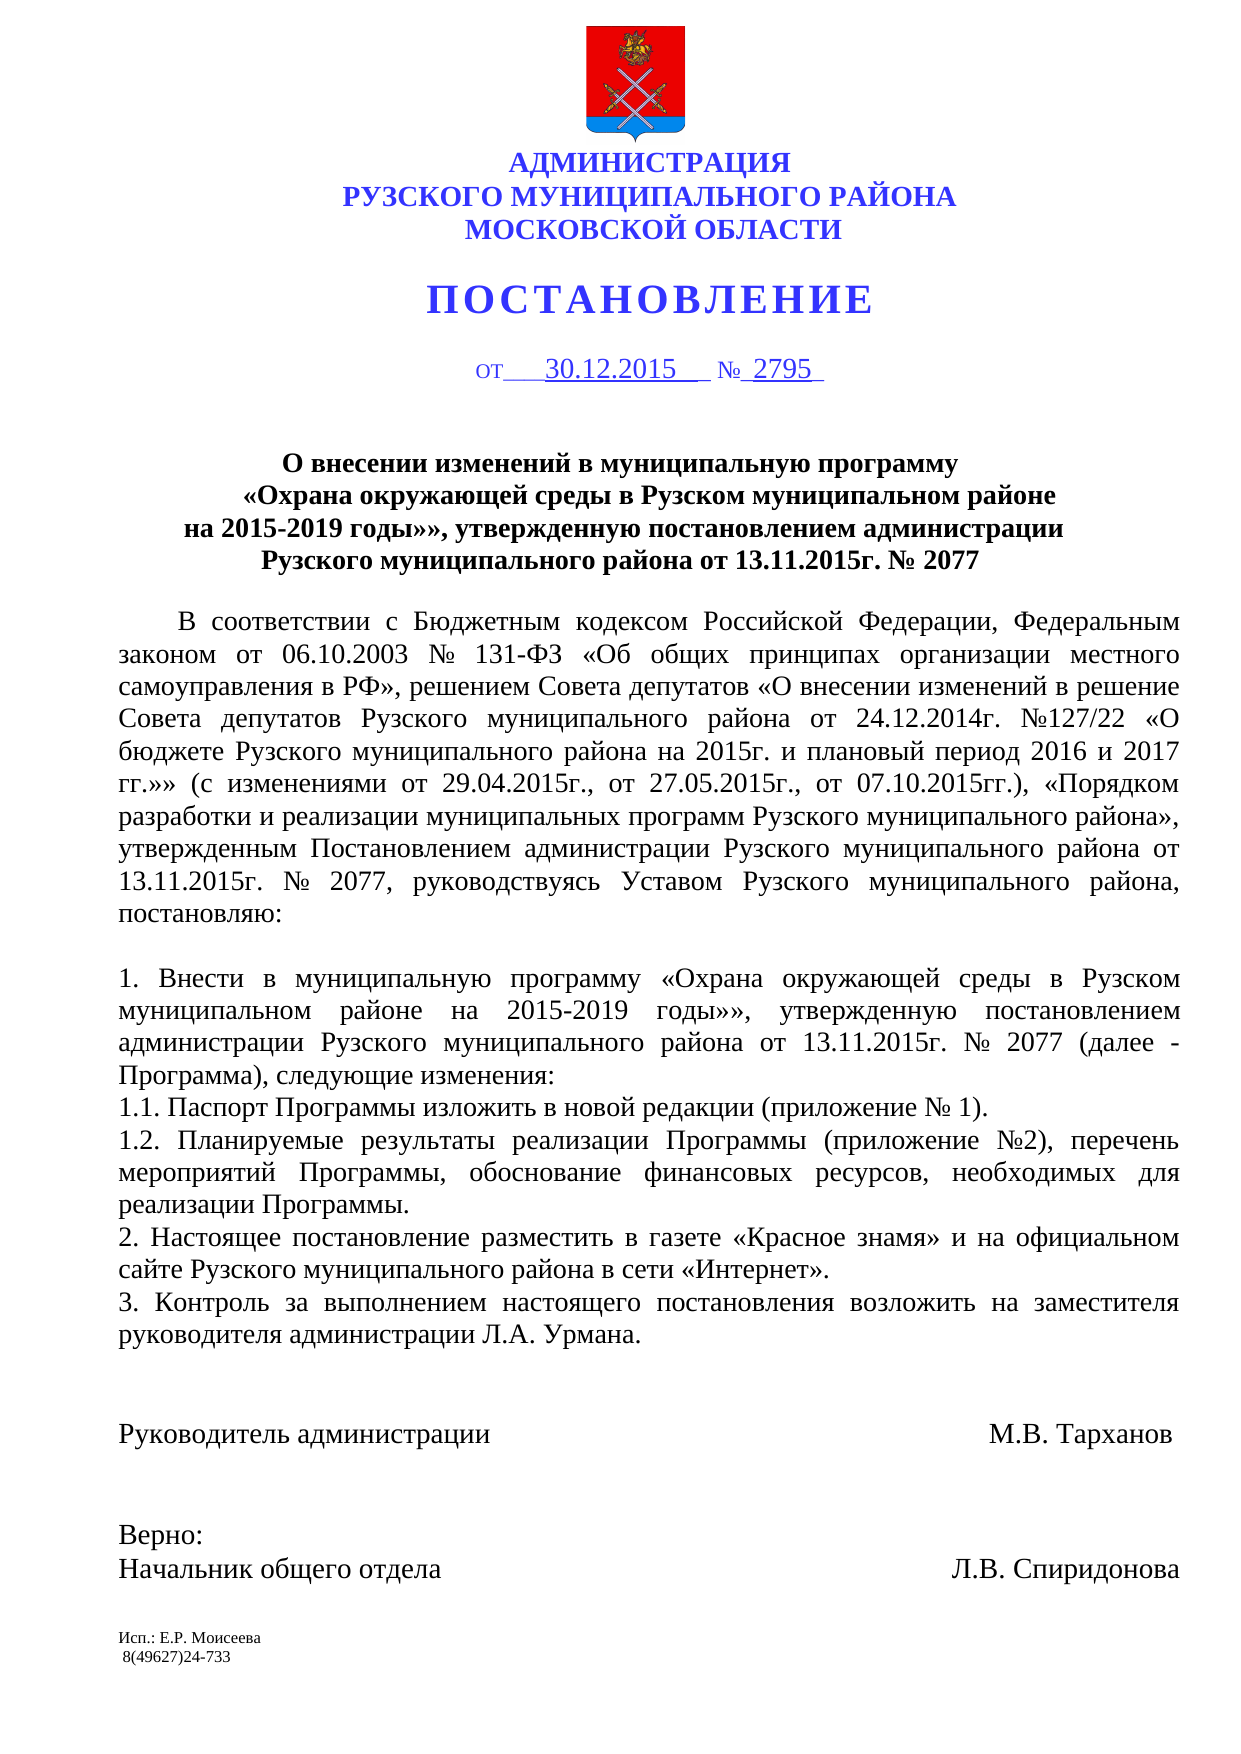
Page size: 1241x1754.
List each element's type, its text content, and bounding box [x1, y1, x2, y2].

text 1. Внести в муниципальную программу «Охрана окружающей среды в Рузском муниципальном районе на 2015-2019 годы»», утвержденную постановлением администрации Рузского муниципального района от 13.11.2015г. № 2077 (далее - Программа), следующие изменения: [118, 961, 1181, 1090]
text О внесении изменений в муниципальную программу [118, 446, 1123, 478]
text 1.2. Планируемые результаты реализации Программы (приложение №2), перечень мероприятий Программы, обоснование финансовых ресурсов, необходимых для реализации Программы. [118, 1123, 1181, 1220]
text АДМИНИСТРАЦИЯ [118, 145, 1181, 179]
text Руководитель администрации М.В. Тарханов [118, 1417, 1181, 1450]
text Исп.: Е.Р. Моисеева [118, 1627, 1181, 1647]
text ОТ____30.12.2015 _ №_2795_ [118, 351, 1181, 385]
text Верно: [118, 1517, 1181, 1551]
text 2. Настоящее постановление разместить в газете «Красное знамя» и на официальном сайте Рузского муниципального района в сети «Интернет». [118, 1220, 1181, 1285]
subtitle МОСКОВСКОЙ ОБЛАСТИ [118, 212, 1181, 246]
text на 2015-2019 годы»», утвержденную постановлением администрации Рузского муниципального района от 13.11.2015г. № 2077 [118, 511, 1123, 604]
text Начальник общего отдела Л.В. Спиридонова [118, 1551, 1181, 1584]
text В соответствии с Бюджетным кодексом Российской Федерации, Федеральным законом от 06.10.2003 № 131-ФЗ «Об общих принципах организации местного самоуправления в РФ», решением Совета депутатов «О внесении изменений в решение Совета депутатов Рузского муниципального района от 24.12.2014г. №127/22 «О бюджете Рузского муниципального района на 2015г. и плановый период 2016 и 2017 гг.»» (с изменениями от 29.04.2015г., от 27.05.2015г., от 07.10.2015гг.), «Порядком разработки и реализации муниципальных программ Рузского муниципального района», утвержденным Постановлением администрации Рузского муниципального района от 13.11.2015г. № 2077, руководствуясь Уставом Рузского муниципального района, постановляю: [118, 604, 1181, 928]
subtitle ПОСТАНОВЛЕНИЕ [118, 275, 1181, 323]
text 3. Контроль за выполнением настоящего постановления возложить на заместителя руководителя администрации Л.А. Урмана. [118, 1285, 1181, 1349]
picture [586, 26, 686, 145]
text РУЗСКОГО МУНИЦИПАЛЬНОГО РАЙОНА [118, 179, 1181, 212]
text 8(49627)24-733 [118, 1647, 1181, 1666]
text 1.1. Паспорт Программы изложить в новой редакции (приложение № 1). [118, 1090, 1181, 1123]
text «Охрана окружающей среды в Рузском муниципальном районе [118, 478, 1181, 511]
